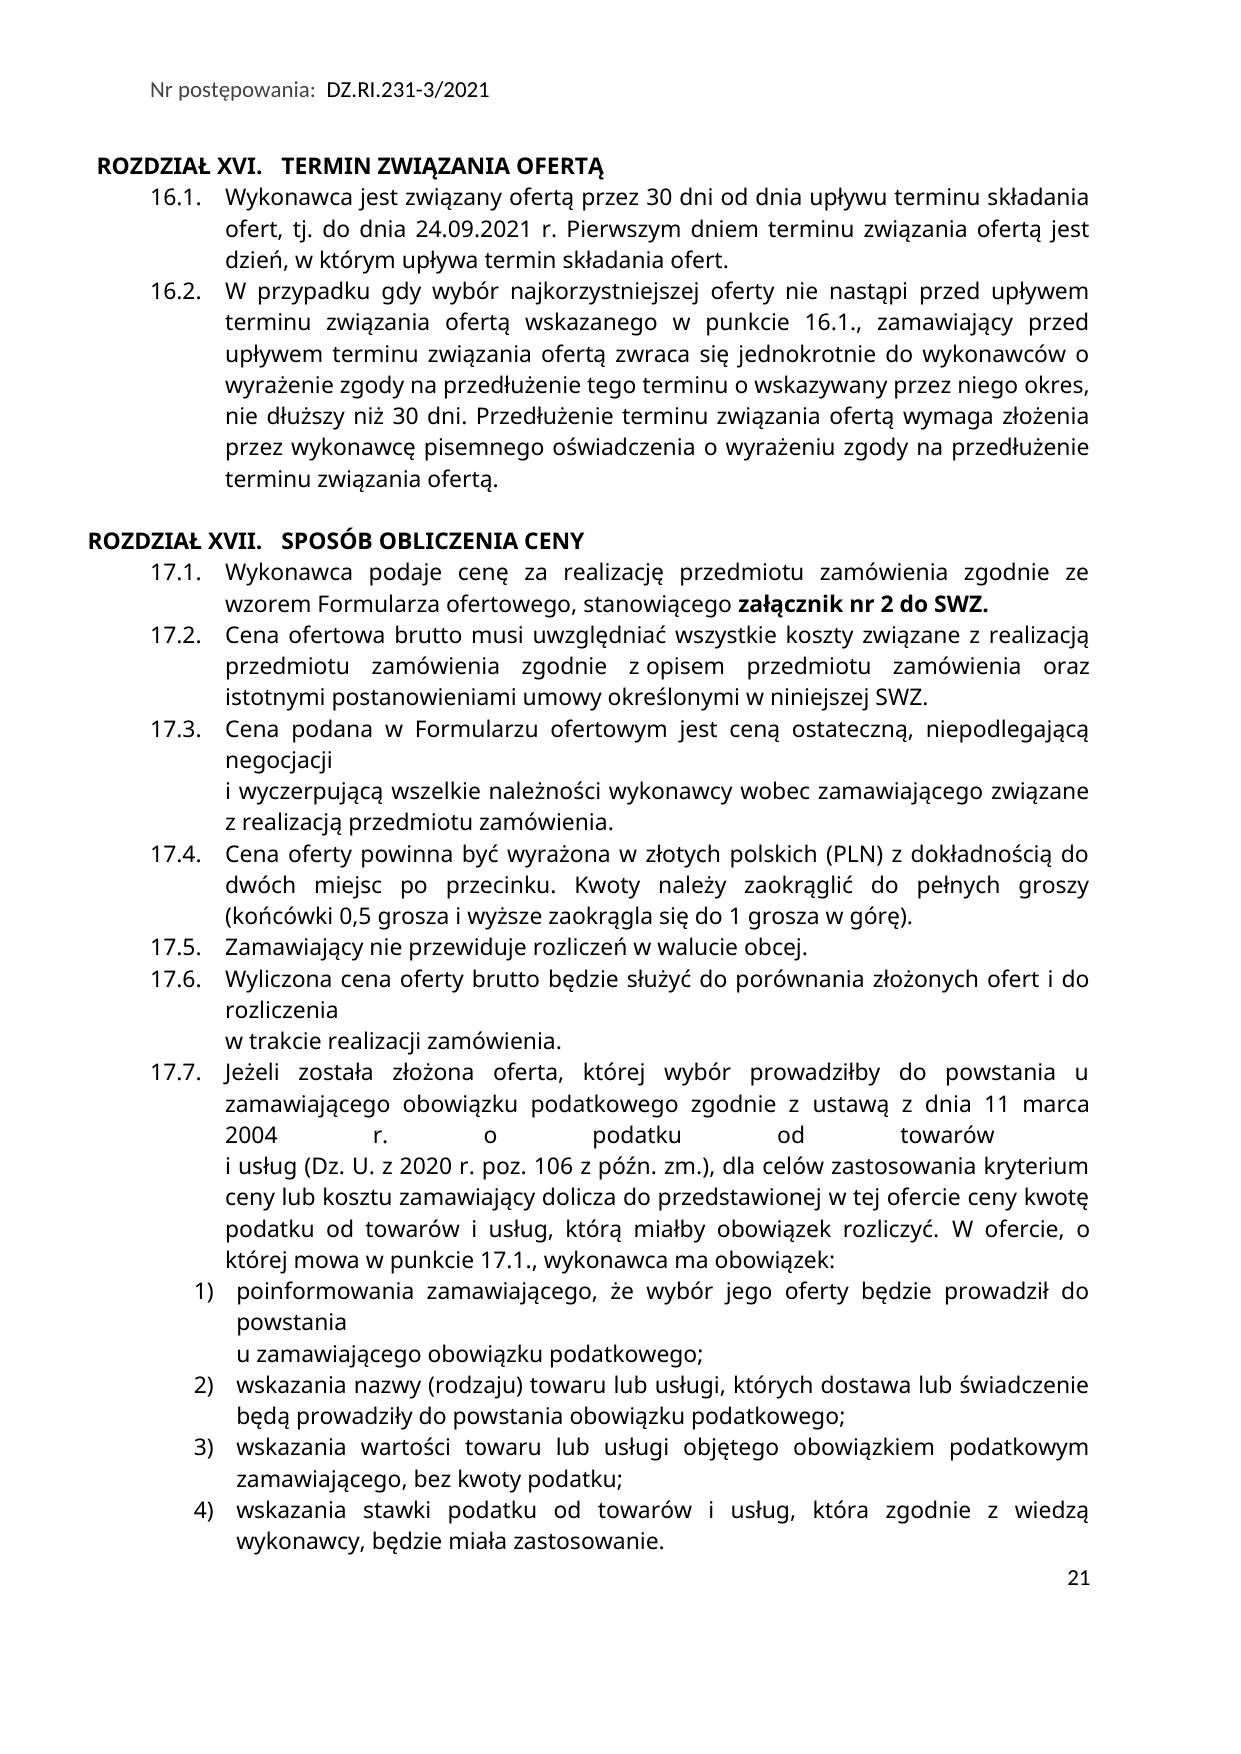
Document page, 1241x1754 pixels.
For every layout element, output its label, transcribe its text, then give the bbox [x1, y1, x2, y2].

list TERMIN ZWIĄZANIA OFERTĄ [262, 150, 1090, 181]
list SPOSÓB OBLICZENIA CENY [262, 525, 1090, 556]
list Wykonawca podaje cenę za realizację przedmiotu zamówienia zgodnie ze wzorem Formularza ofertowego, stanowiącego załącznik nr 2 do SWZ. [150, 556, 1090, 619]
list Jeżeli została złożona oferta, której wybór prowadziłby do powstania u zamawiającego obowiązku podatkowego zgodnie z ustawą z dnia 11 marca 2004 r. o podatku od towarów i usług (Dz. U. z 2020 r. poz. 106 z późn. zm.), dla celów zastosowania kryterium ceny lub kosztu zamawiający dolicza do przedstawionej w tej ofercie ceny kwotę podatku od towarów i usług, którą miałby obowiązek rozliczyć. W ofercie, o której mowa w punkcie 17.1., wykonawca ma obowiązek: [150, 1056, 1090, 1275]
list W przypadku gdy wybór najkorzystniejszej oferty nie nastąpi przed upływem terminu związania ofertą wskazanego w punkcie 16.1., zamawiający przed upływem terminu związania ofertą zwraca się jednokrotnie do wykonawców o wyrażenie zgody na przedłużenie tego terminu o wskazywany przez niego okres, nie dłuższy niż 30 dni. Przedłużenie terminu związania ofertą wymaga złożenia przez wykonawcę pisemnego oświadczenia o wyrażeniu zgody na przedłużenie terminu związania ofertą. [150, 275, 1090, 494]
list Cena ofertowa brutto musi uwzględniać wszystkie koszty związane z realizacją przedmiotu zamówienia zgodnie z opisem przedmiotu zamówienia oraz istotnymi postanowieniami umowy określonymi w niniejszej SWZ. [150, 619, 1090, 712]
list Cena podana w Formularzu ofertowym jest ceną ostateczną, niepodlegającą negocjacji i wyczerpującą wszelkie należności wykonawcy wobec zamawiającego związane z realizacją przedmiotu zamówienia. [150, 712, 1090, 837]
list Wyliczona cena oferty brutto będzie służyć do porównania złożonych ofert i do rozliczenia w trakcie realizacji zamówienia. [150, 962, 1090, 1056]
text 2) wskazania nazwy (rodzaju) towaru lub usługi, których dostawa lub świadczenie będą prowadziły do powstania obowiązku podatkowego; [193, 1369, 1090, 1431]
list Wykonawca jest związany ofertą przez 30 dni od dnia upływu terminu składania ofert, tj. do dnia 24.09.2021 r. Pierwszym dniem terminu związania ofertą jest dzień, w którym upływa termin składania ofert. [150, 181, 1090, 275]
text 1) poinformowania zamawiającego, że wybór jego oferty będzie prowadził do powstania u zamawiającego obowiązku podatkowego; [193, 1275, 1090, 1369]
text 4) wskazania stawki podatku od towarów i usług, która zgodnie z wiedzą wykonawcy, będzie miała zastosowanie. [193, 1494, 1090, 1556]
list Cena oferty powinna być wyrażona w złotych polskich (PLN) z dokładnością do dwóch miejsc po przecinku. Kwoty należy zaokrąglić do pełnych groszy (końcówki 0,5 grosza i wyższe zaokrągla się do 1 grosza w górę). [150, 837, 1090, 931]
list Zamawiający nie przewiduje rozliczeń w walucie obcej. [150, 931, 1090, 962]
text 3) wskazania wartości towaru lub usługi objętego obowiązkiem podatkowym zamawiającego, bez kwoty podatku; [193, 1431, 1090, 1494]
